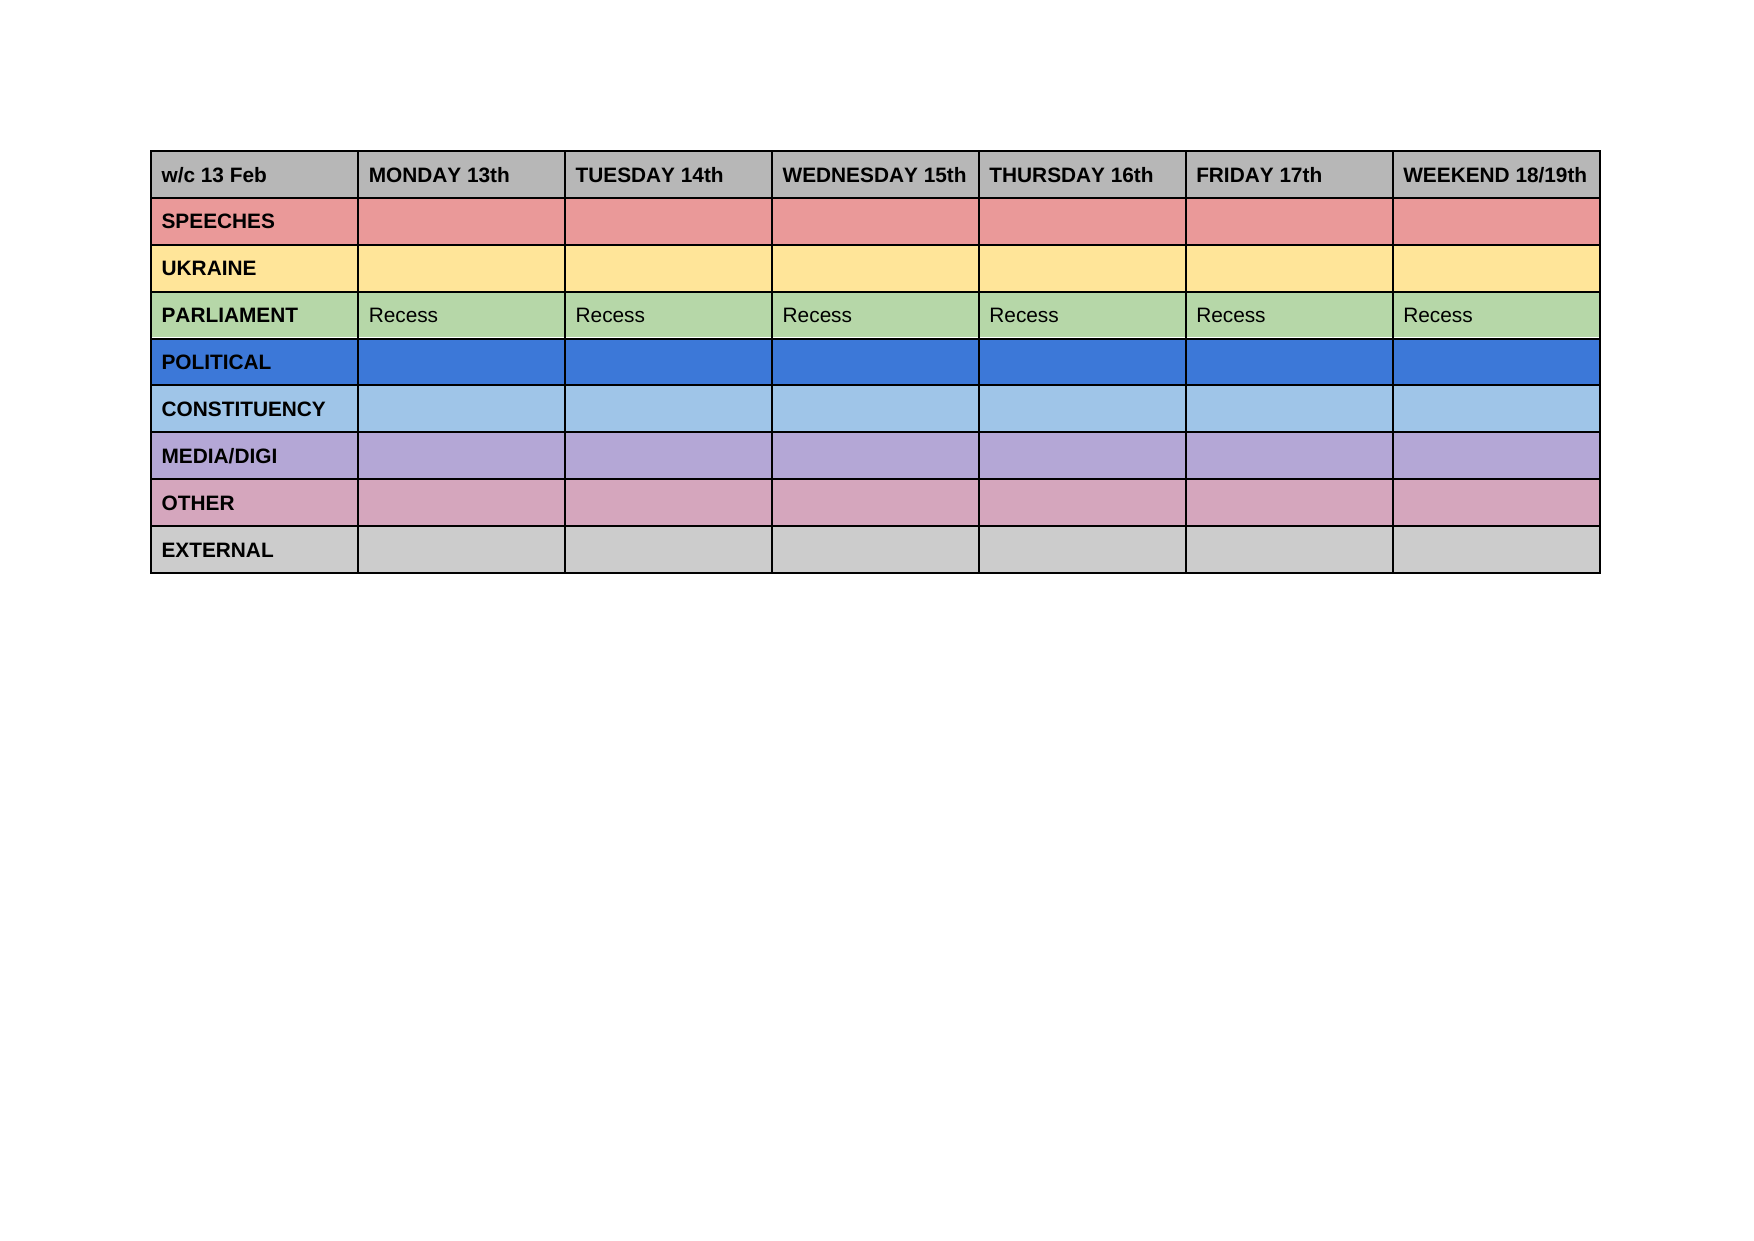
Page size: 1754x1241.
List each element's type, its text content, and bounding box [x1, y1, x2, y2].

table_cell [773, 433, 978, 478]
table_cell [566, 246, 771, 291]
table_cell [1394, 480, 1599, 525]
table_cell MEDIA/DIGI [152, 433, 357, 478]
table_cell [773, 340, 978, 384]
table_cell [980, 199, 1185, 244]
table_cell [1187, 433, 1392, 478]
table_cell [359, 199, 564, 244]
table_cell [566, 433, 771, 478]
table_cell [566, 386, 771, 431]
table_cell [1187, 386, 1392, 431]
table_cell Recess [566, 293, 771, 337]
table_cell EXTERNAL [152, 527, 357, 572]
table_cell CONSTITUENCY [152, 386, 357, 431]
table_cell [359, 480, 564, 525]
table_cell [359, 340, 564, 384]
table_cell Recess [980, 293, 1185, 337]
table_header TUESDAY 14th [566, 152, 771, 197]
table_cell [566, 480, 771, 525]
table_cell [1394, 199, 1599, 244]
table_cell [566, 527, 771, 572]
table_cell [1187, 340, 1392, 384]
table_header MONDAY 13th [359, 152, 564, 197]
table_cell Recess [773, 293, 978, 337]
table_cell [773, 386, 978, 431]
table_cell [1394, 386, 1599, 431]
table_cell Recess [1187, 293, 1392, 337]
table_cell [980, 386, 1185, 431]
table_cell [1394, 246, 1599, 291]
table_cell [773, 527, 978, 572]
table_cell [359, 386, 564, 431]
table_cell UKRAINE [152, 246, 357, 291]
table_header w/c 13 Feb [152, 152, 357, 197]
table_cell [1394, 433, 1599, 478]
table_cell [773, 246, 978, 291]
table_cell [980, 480, 1185, 525]
table_cell OTHER [152, 480, 357, 525]
table_cell [1394, 340, 1599, 384]
table_cell [566, 199, 771, 244]
table_cell PARLIAMENT [152, 293, 357, 337]
table_cell [359, 527, 564, 572]
table_cell [980, 246, 1185, 291]
table_cell SPEECHES [152, 199, 357, 244]
table_cell [1187, 480, 1392, 525]
table_cell [980, 527, 1185, 572]
table_cell POLITICAL [152, 340, 357, 384]
table_cell [359, 433, 564, 478]
table_cell [359, 246, 564, 291]
table_cell Recess [1394, 293, 1599, 337]
table_cell [1187, 199, 1392, 244]
table_cell [980, 340, 1185, 384]
table_cell [1187, 246, 1392, 291]
table_cell [566, 340, 771, 384]
table_cell [773, 199, 978, 244]
table_cell [980, 433, 1185, 478]
table_header THURSDAY 16th [980, 152, 1185, 197]
table_cell [1187, 527, 1392, 572]
table_header WEEKEND 18/19th [1394, 152, 1599, 197]
table_cell [773, 480, 978, 525]
table_header FRIDAY 17th [1187, 152, 1392, 197]
table_header WEDNESDAY 15th [773, 152, 978, 197]
table_cell [1394, 527, 1599, 572]
table_cell Recess [359, 293, 564, 337]
